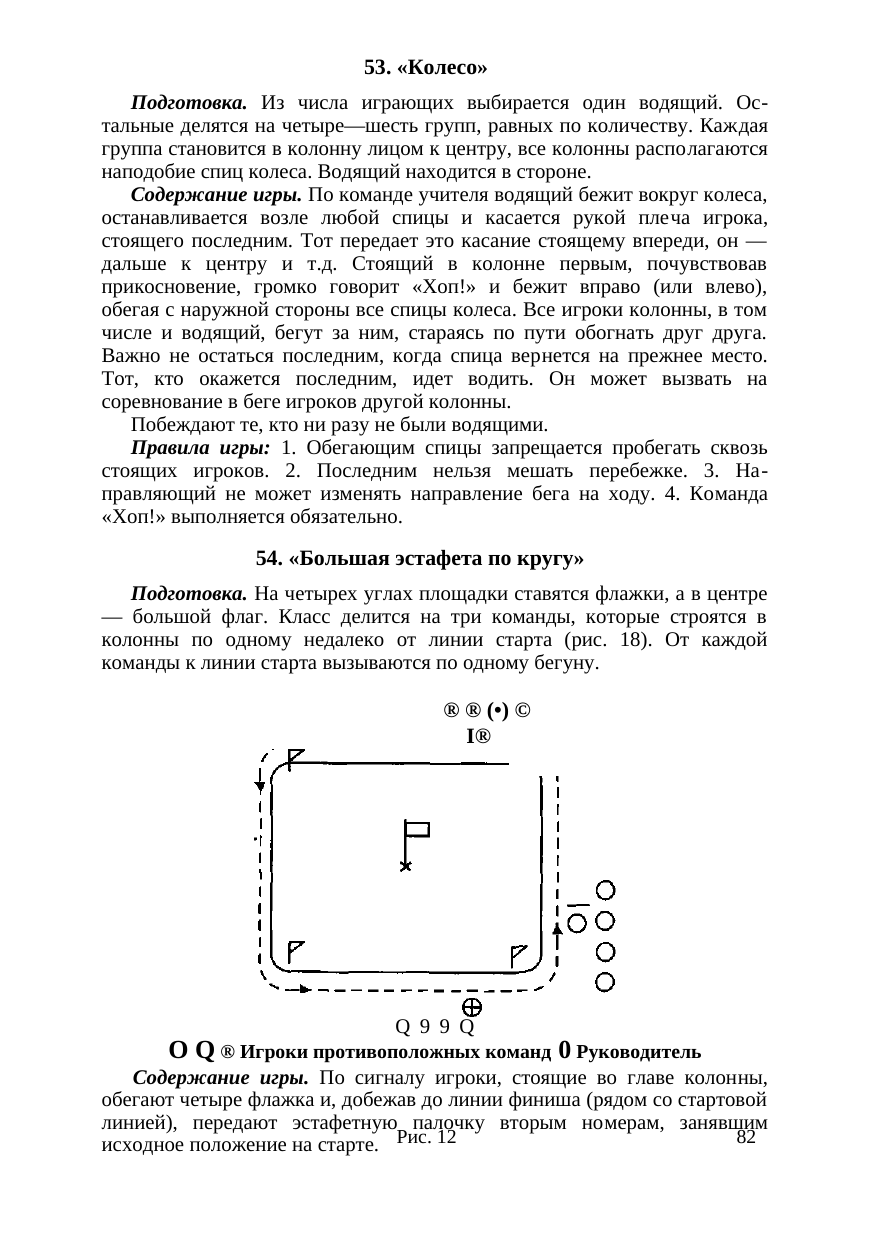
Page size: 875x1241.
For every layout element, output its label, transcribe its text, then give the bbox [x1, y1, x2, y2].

text 53. «Колесо» [364, 57, 770, 79]
text 54. «Большая эстафета по кругу» [256, 548, 770, 570]
text Подготовка. На четырех углах площадки ставятся флажки, а в центре — большой флаг. Класс делится на три команды, которые строятся в колонны по одному недалеко от линии старта (рис. 18). От каждой команды к линии старта вызываются по одному бегуну. [101, 582, 768, 674]
text Содержание игры. По сигналу игроки, стоящие во главе колонны, обегают четыре флажка и, добежав до линии финиша (рядом со стартовой линией), передают эстафетную палочку вторым номерам, занявшим исходное положение на старте. [101, 1066, 768, 1156]
text Q99Q [99, 1017, 770, 1037]
text О Q ® Игроки противоположных команд 0 Руководитель [99, 1037, 770, 1063]
text Содержание игры. По команде учителя водящий бежит вокруг колеса, останавливается возле любой спицы и касается рукой плеча игрока, стоящего последним. Тот передает это касание стоящему впереди, он — дальше к центру и т.д. Стоящий в колонне первым, почувствовав прикосновение, громко говорит «Хоп!» и бежит вправо (или влево), обегая с наружной стороны все спицы колеса. Все игроки колонны, в том числе и водящий, бегут за ним, стараясь по пути обогнать друг друга. Важно не остаться последним, когда спица вернется на прежнее место. Тот, кто окажется последним, идет водить. Он может вызвать на соревнование в беге игроков другой колонны. [101, 183, 768, 413]
text Побеждают те, кто ни разу не были водящими. [101, 413, 770, 436]
text ® ® (•) © I® [443, 696, 560, 749]
picture [254, 749, 616, 1017]
text Правила игры: 1. Обегающим спицы запрещается пробегать сквозь стоящих игроков. 2. Последним нельзя мешать перебежке. 3. Направляющий не может изменять направление бега на ходу. 4. Команда «Хоп!» выполняется обязательно. [101, 436, 768, 528]
text Подготовка. Из числа играющих выбирается один водящий. Остальные делятся на четыре—шесть групп, равных по количеству. Каждая группа становится в колонну лицом к центру, все колонны располагаются наподобие спиц колеса. Водящий находится в стороне. [101, 91, 768, 183]
